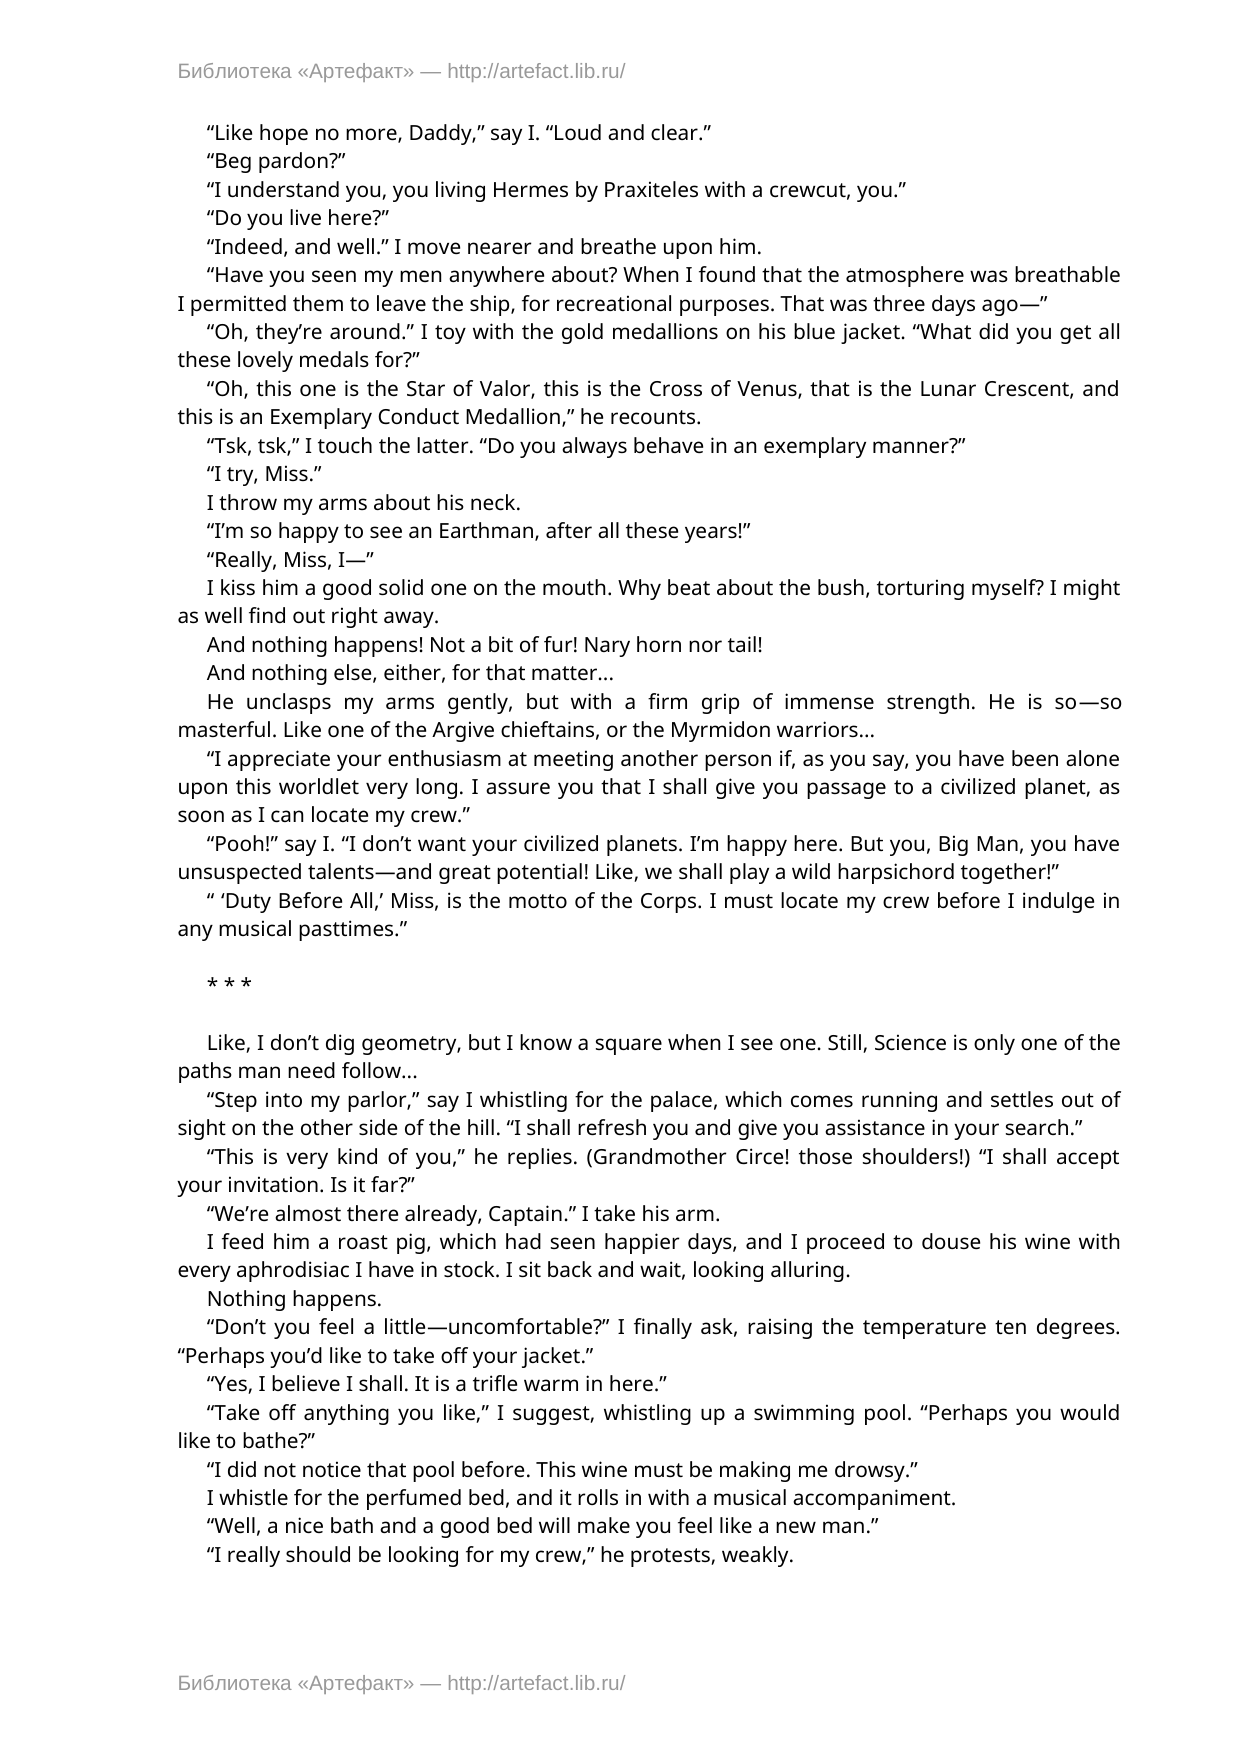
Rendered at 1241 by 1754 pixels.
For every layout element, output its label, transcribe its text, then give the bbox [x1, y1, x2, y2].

text “Beg pardon?” [177, 147, 1122, 175]
text “Take off anything you like,” I suggest, whistling up a swimming pool. “Perhaps you would like to bathe?” [177, 1398, 1122, 1455]
text I kiss him a good solid one on the mouth. Why beat about the bush, torturing myself? I might as well find out right away. [177, 573, 1122, 630]
text “Tsk, tsk,” I touch the latter. “Do you always behave in an exemplary manner?” [177, 431, 1122, 459]
text Like, I don’t dig geometry, but I know a square when I see one. Still, Science is only one of the paths man need follow... [177, 1028, 1122, 1085]
text “Have you seen my men anywhere about? When I found that the atmosphere was breathable I permitted them to leave the ship, for recreational purposes. That was three days ago⁠—” [177, 260, 1122, 317]
text “I’m so happy to see an Earthman, after all these years!” [177, 516, 1122, 545]
text * * * [177, 971, 1122, 1000]
text “Do you live here?” [177, 203, 1122, 232]
text He unclasps my arms gently, but with a firm grip of immense strength. He is so⁠—so masterful. Like one of the Argive chieftains, or the Myrmidon warriors... [177, 687, 1122, 744]
text “I really should be looking for my crew,” he protests, weakly. [177, 1540, 1122, 1568]
text “This is very kind of you,” he replies. (Grandmother Circe! those shoulders!) “I shall accept your invitation. Is it far?” [177, 1142, 1122, 1199]
text “ ‘Duty Before All,’ Miss, is the motto of the Corps. I must locate my crew before I indulge in any musical pasttimes.” [177, 886, 1122, 943]
text “Yes, I believe I shall. It is a trifle warm in here.” [177, 1369, 1122, 1398]
text “Oh, they’re around.” I toy with the gold medallions on his blue jacket. “What did you get all these lovely medals for?” [177, 317, 1122, 374]
text “Don’t you feel a little⁠—uncomfortable?” I finally ask, raising the temperature ten degrees. “Perhaps you’d like to take off your jacket.” [177, 1312, 1122, 1369]
text “We’re almost there already, Captain.” I take his arm. [177, 1199, 1122, 1227]
text “Well, a nice bath and a good bed will make you feel like a new man.” [177, 1512, 1122, 1540]
text I feed him a roast pig, which had seen happier days, and I proceed to douse his wine with every aphrodisiac I have in stock. I sit back and wait, looking alluring. [177, 1227, 1122, 1284]
text I throw my arms about his neck. [177, 488, 1122, 516]
text “Really, Miss, I⁠—” [177, 545, 1122, 573]
text I whistle for the perfumed bed, and it rolls in with a musical accompaniment. [177, 1483, 1122, 1512]
text And nothing else, either, for that matter... [177, 658, 1122, 687]
text “Like hope no more, Daddy,” say I. “Loud and clear.” [177, 118, 1122, 147]
text “Indeed, and well.” I move nearer and breathe upon him. [177, 232, 1122, 260]
text “I did not notice that pool before. This wine must be making me drowsy.” [177, 1455, 1122, 1483]
text “I understand you, you living Hermes by Praxiteles with a crewcut, you.” [177, 175, 1122, 203]
text “I appreciate your enthusiasm at meeting another person if, as you say, you have been alone upon this worldlet very long. I assure you that I shall give you passage to a civilized planet, as soon as I can locate my crew.” [177, 744, 1122, 829]
text “Pooh!” say I. “I don’t want your civilized planets. I’m happy here. But you, Big Man, you have unsuspected talents⁠—and great potential! Like, we shall play a wild harpsichord together!” [177, 829, 1122, 886]
text “Step into my parlor,” say I whistling for the palace, which comes running and settles out of sight on the other side of the hill. “I shall refresh you and give you assistance in your search.” [177, 1085, 1122, 1142]
text Nothing happens. [177, 1284, 1122, 1312]
text “I try, Miss.” [177, 459, 1122, 488]
text And nothing happens! Not a bit of fur! Nary horn nor tail! [177, 630, 1122, 658]
text “Oh, this one is the Star of Valor, this is the Cross of Venus, that is the Lunar Crescent, and this is an Exemplary Conduct Medallion,” he recounts. [177, 374, 1122, 431]
